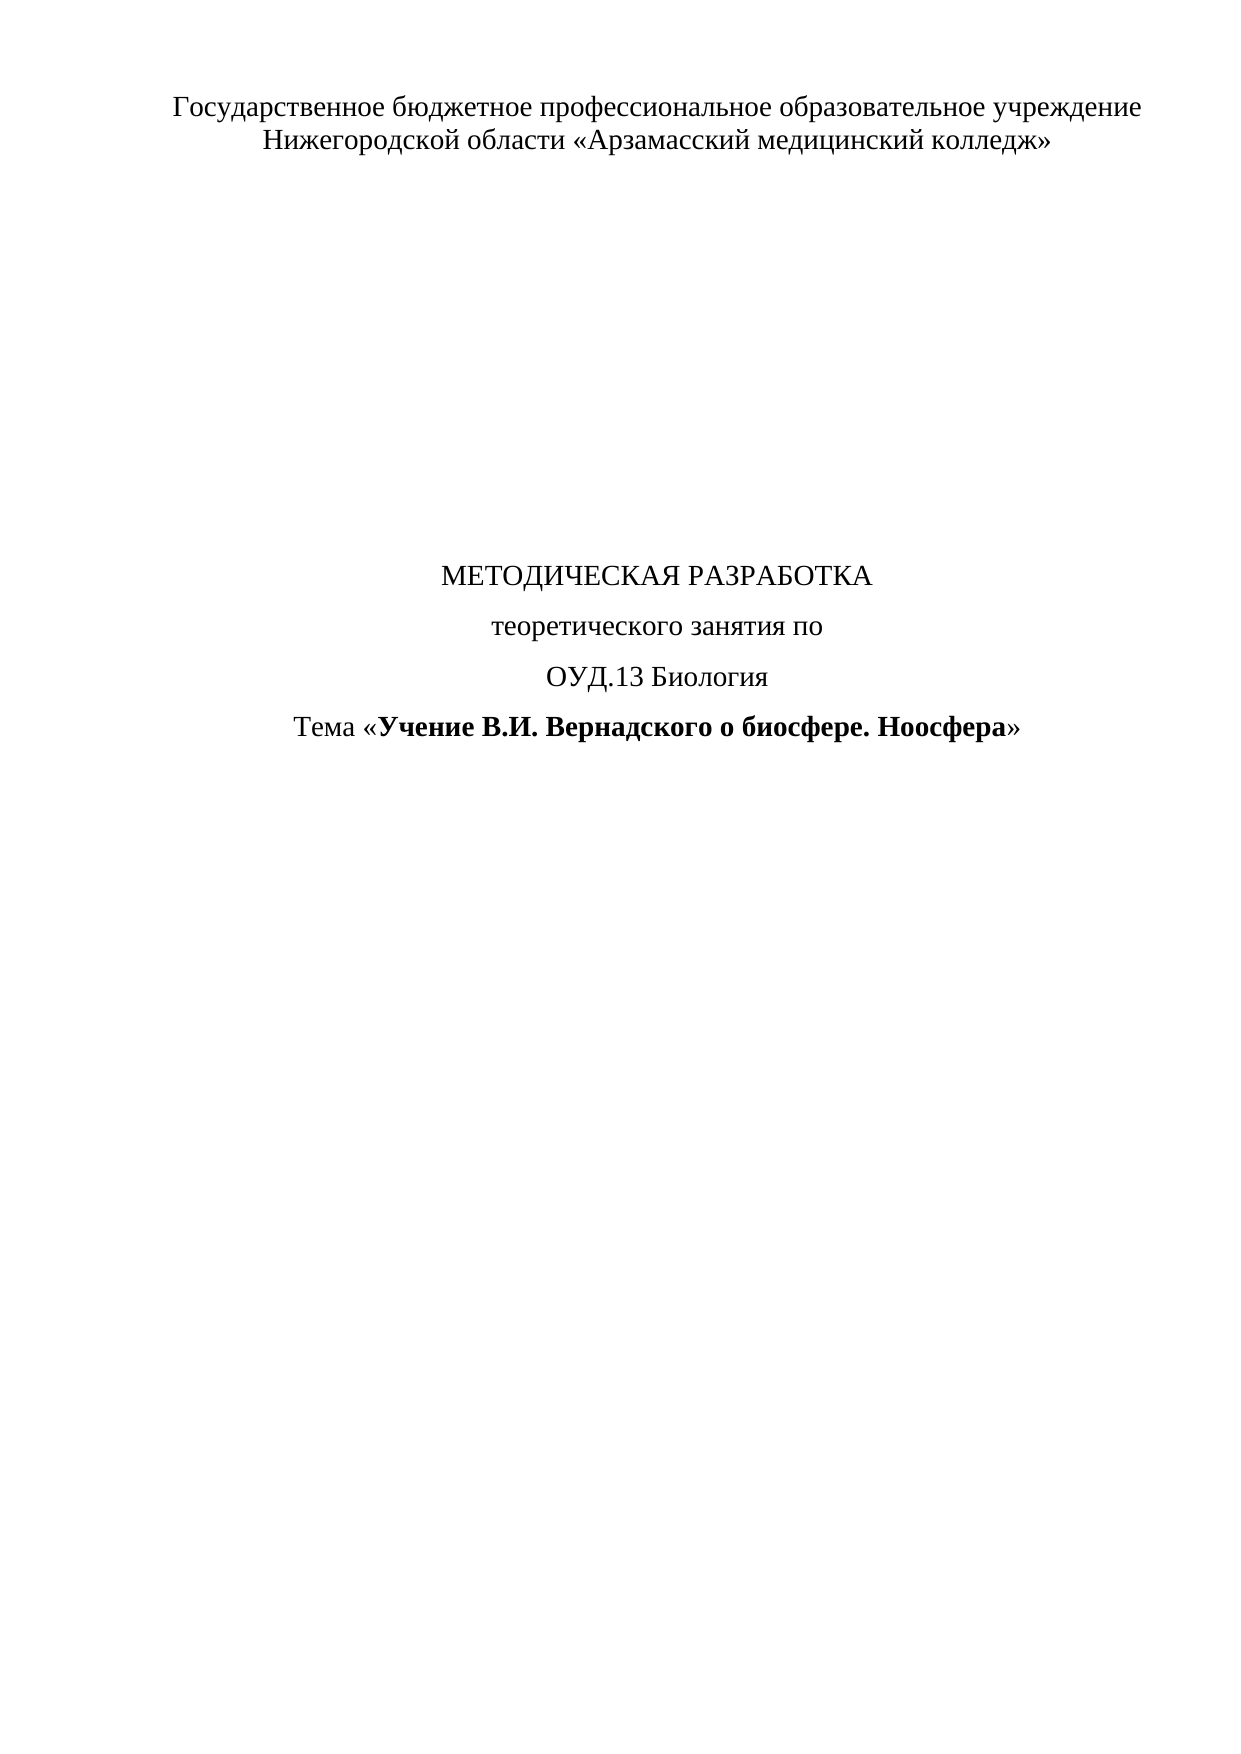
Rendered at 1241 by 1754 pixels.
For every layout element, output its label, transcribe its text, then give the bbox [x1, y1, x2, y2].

text МЕТОДИЧЕСКАЯ РАЗРАБОТКА [148, 558, 1166, 592]
text Государственное бюджетное профессиональное образовательное учреждение Нижегородской области «Арзамасский медицинский колледж» [148, 89, 1166, 156]
text теоретического занятия по [148, 608, 1166, 642]
text ОУД.13 Биология [148, 659, 1166, 692]
text Тема «Учение В.И. Вернадского о биосфере. Ноосфера» [148, 709, 1166, 743]
